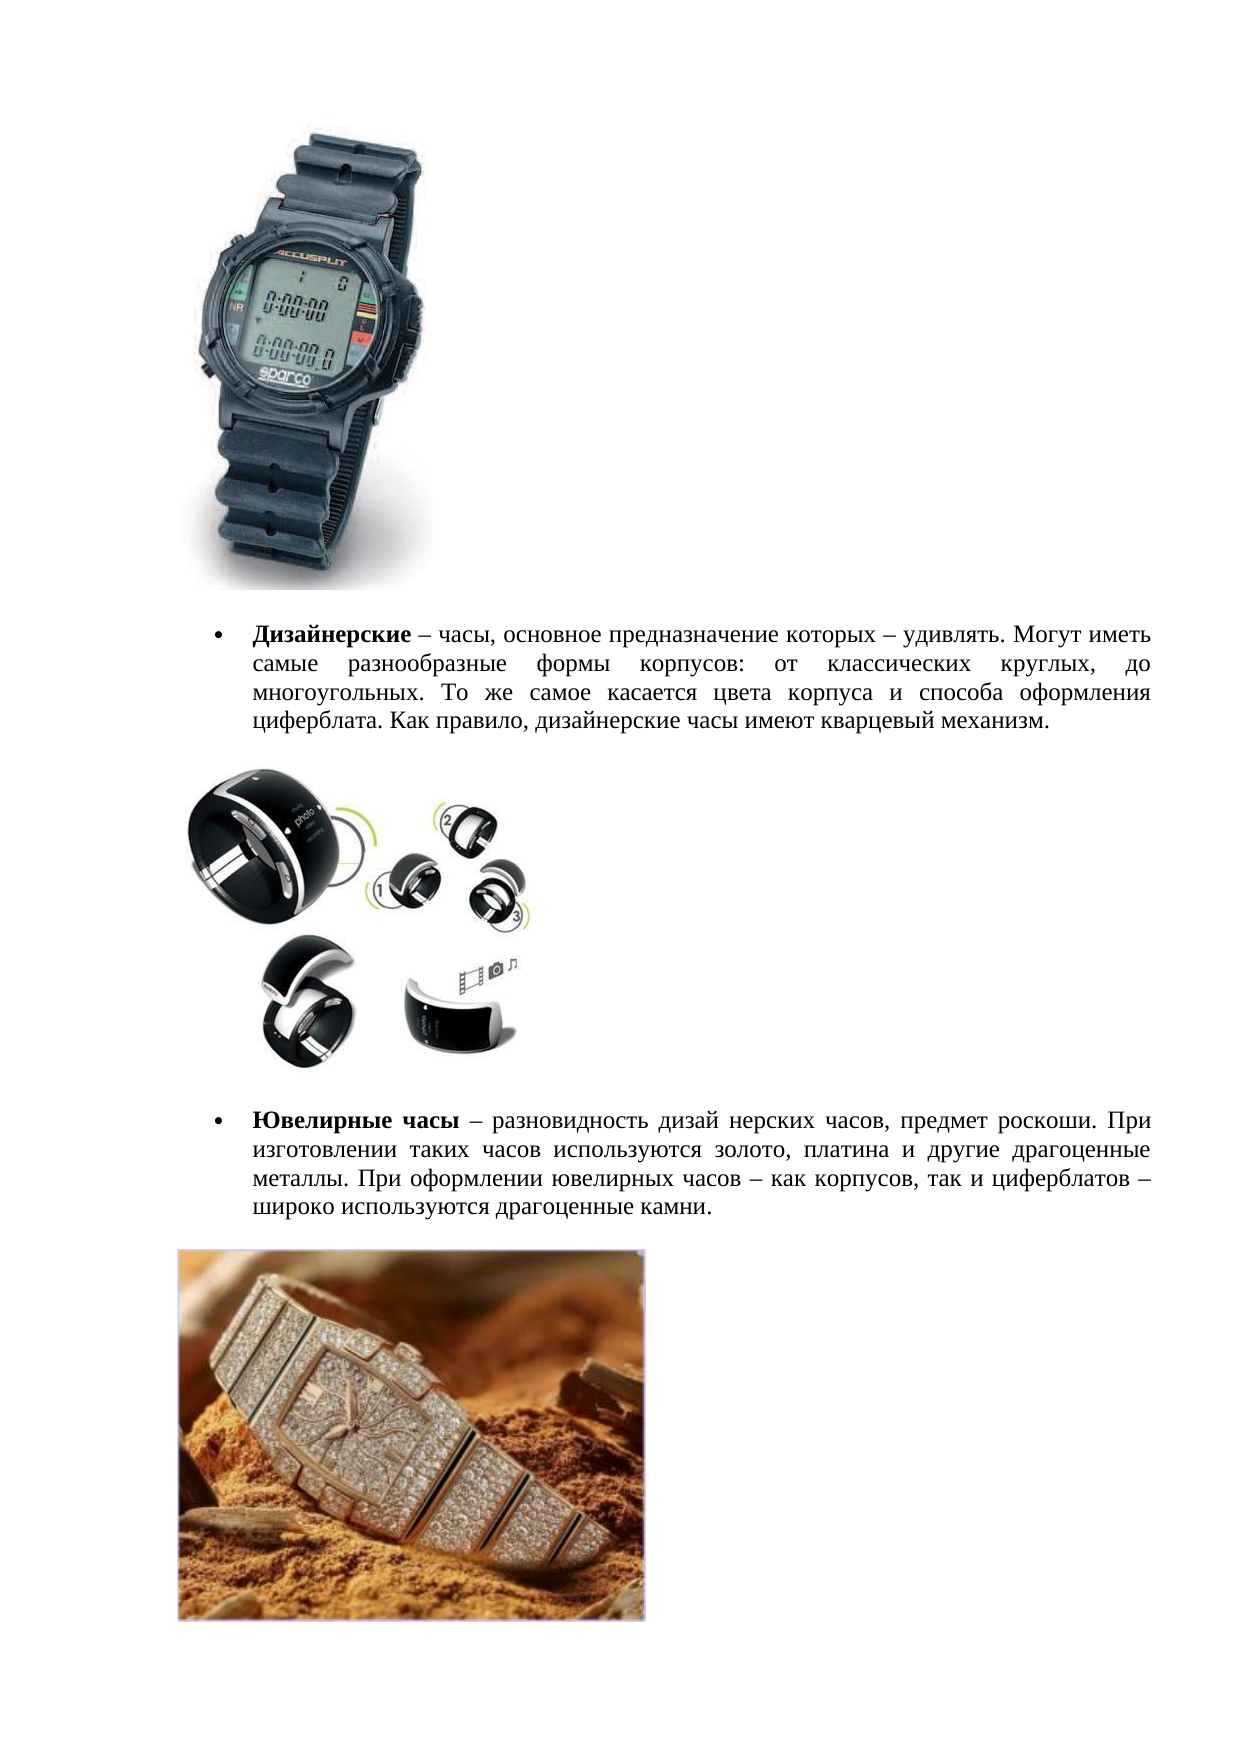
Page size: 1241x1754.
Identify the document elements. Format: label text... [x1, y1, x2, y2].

picture [177, 118, 433, 590]
list Дизайнерские – часы, основное предназначение которых – удивлять. Могут иметь самые разнообразные формы корпусов: от классических круглых, до многоугольных. То же самое касается цвета корпуса и способа оформления циферблата. Как правило, дизайнерские часы имеют кварцевый механизм. [215, 619, 1152, 734]
list Ювелирные часы – разновидность дизай нерских часов, предмет роскоши. При изготовлении таких часов используются золото, платина и другие драгоценные металлы. При оформлении ювелирных часов – как корпусов, так и циферблатов – широко используются драгоценные камни. [215, 1105, 1152, 1220]
picture [177, 1249, 646, 1622]
picture [177, 763, 540, 1076]
